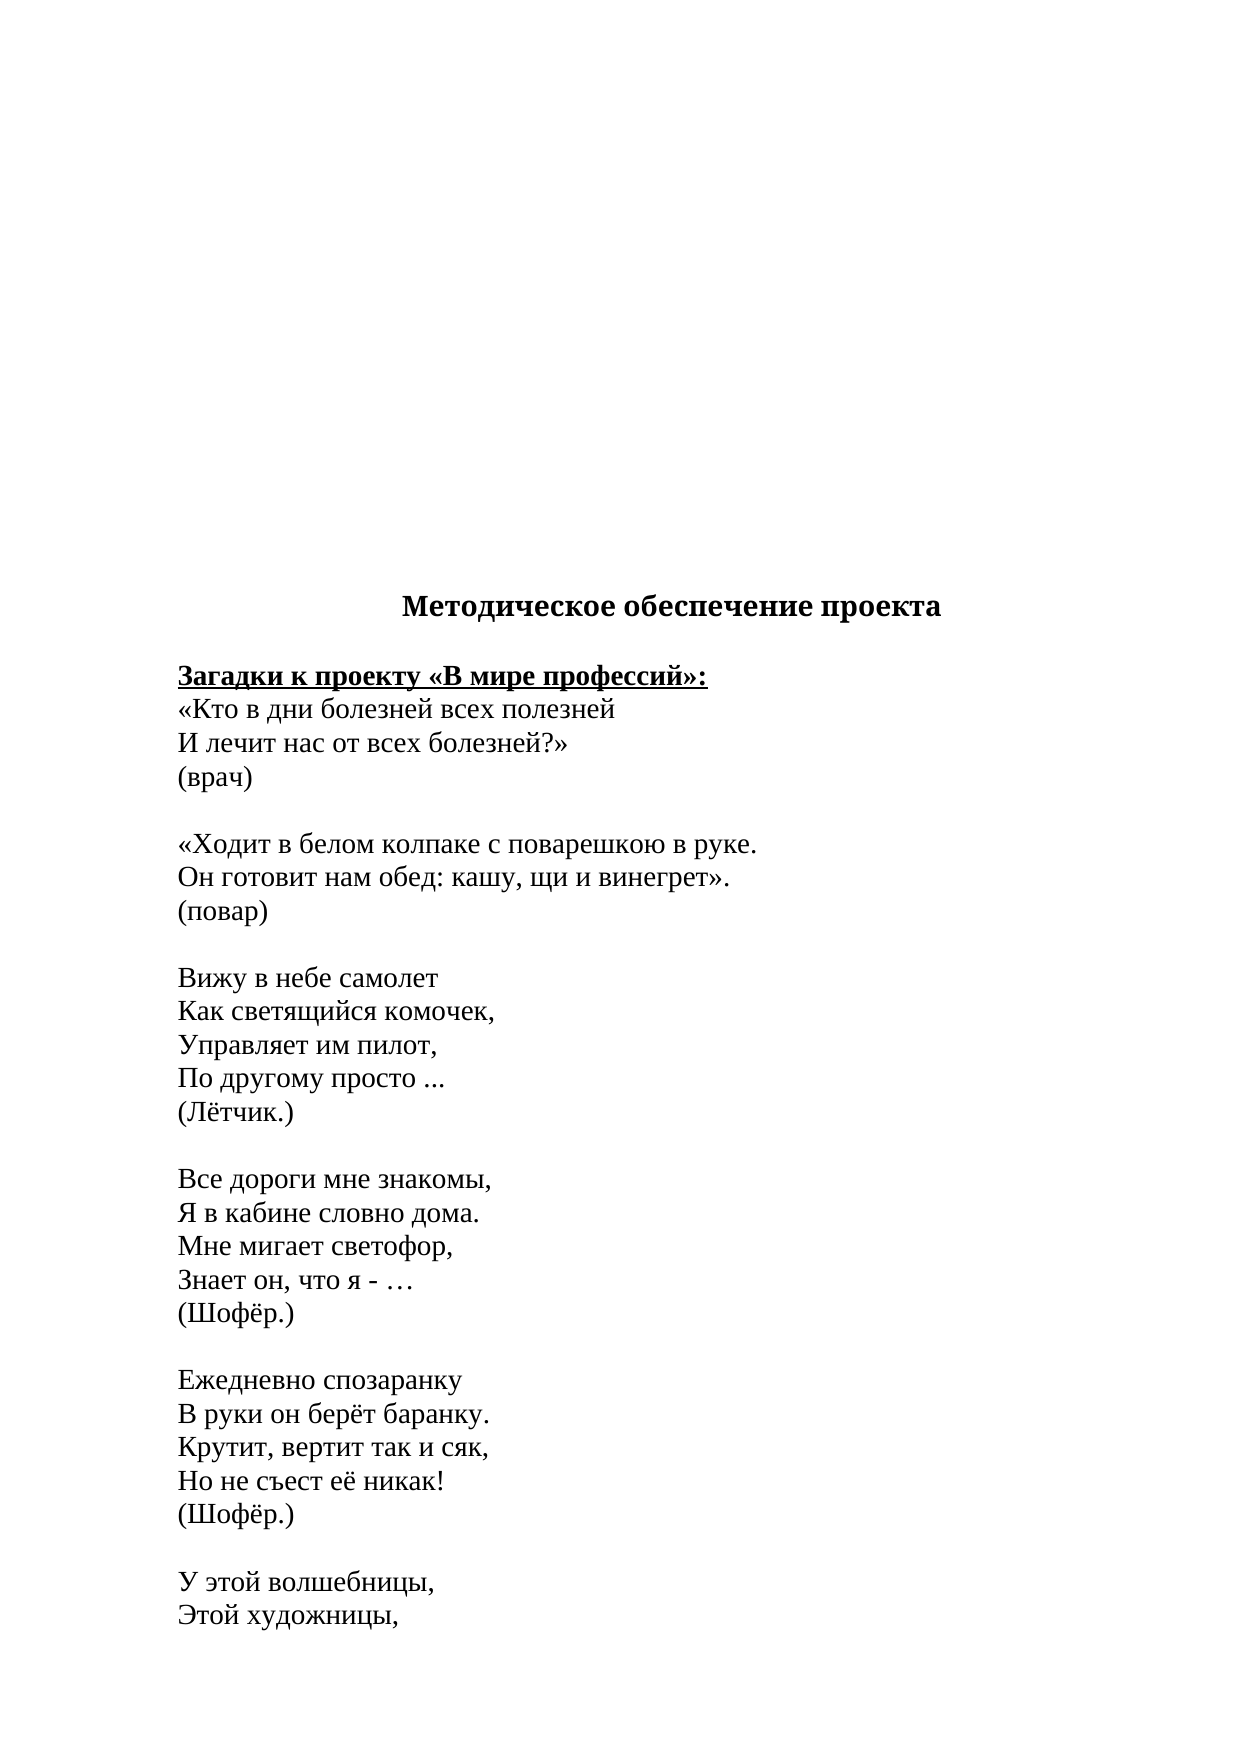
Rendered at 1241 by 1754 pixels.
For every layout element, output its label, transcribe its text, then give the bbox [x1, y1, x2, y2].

text Знает он, что я - … [177, 1262, 1167, 1295]
text (Шофёр.) [177, 1295, 1167, 1329]
text (Шофёр.) [177, 1497, 1167, 1530]
text Как светящийся комочек, [177, 993, 1167, 1027]
text Все дороги мне знакомы, [177, 1161, 1167, 1195]
text (врач) [177, 759, 1167, 792]
text «Ходит в белом колпаке с поварешкою в руке. [177, 826, 1167, 859]
text И лечит нас от всех болезней?» [177, 725, 1167, 759]
text Вижу в небе самолет [177, 960, 1167, 993]
text Крутит, вертит так и сяк, [177, 1429, 1167, 1463]
text Этой художницы, [177, 1597, 1167, 1631]
text Мне мигает светофор, [177, 1228, 1167, 1262]
text «Кто в дни болезней всех полезней [177, 692, 1167, 725]
text (Лётчик.) [177, 1094, 1167, 1128]
text Загадки к проекту «В мире профессий»: [177, 658, 1167, 692]
text Он готовит нам обед: кашу, щи и винегрет». [177, 859, 1167, 893]
text По другому просто ... [177, 1061, 1167, 1094]
text (повар) [177, 893, 1167, 926]
text Но не съест её никак! [177, 1463, 1167, 1497]
text Ежедневно спозаранку [177, 1362, 1167, 1396]
text В руки он берёт баранку. [177, 1396, 1167, 1429]
text У этой волшебницы, [177, 1564, 1167, 1597]
text Я в кабине словно дома. [177, 1195, 1167, 1228]
text Методическое обеспечение проекта [177, 586, 1167, 624]
text Управляет им пилот, [177, 1027, 1167, 1061]
